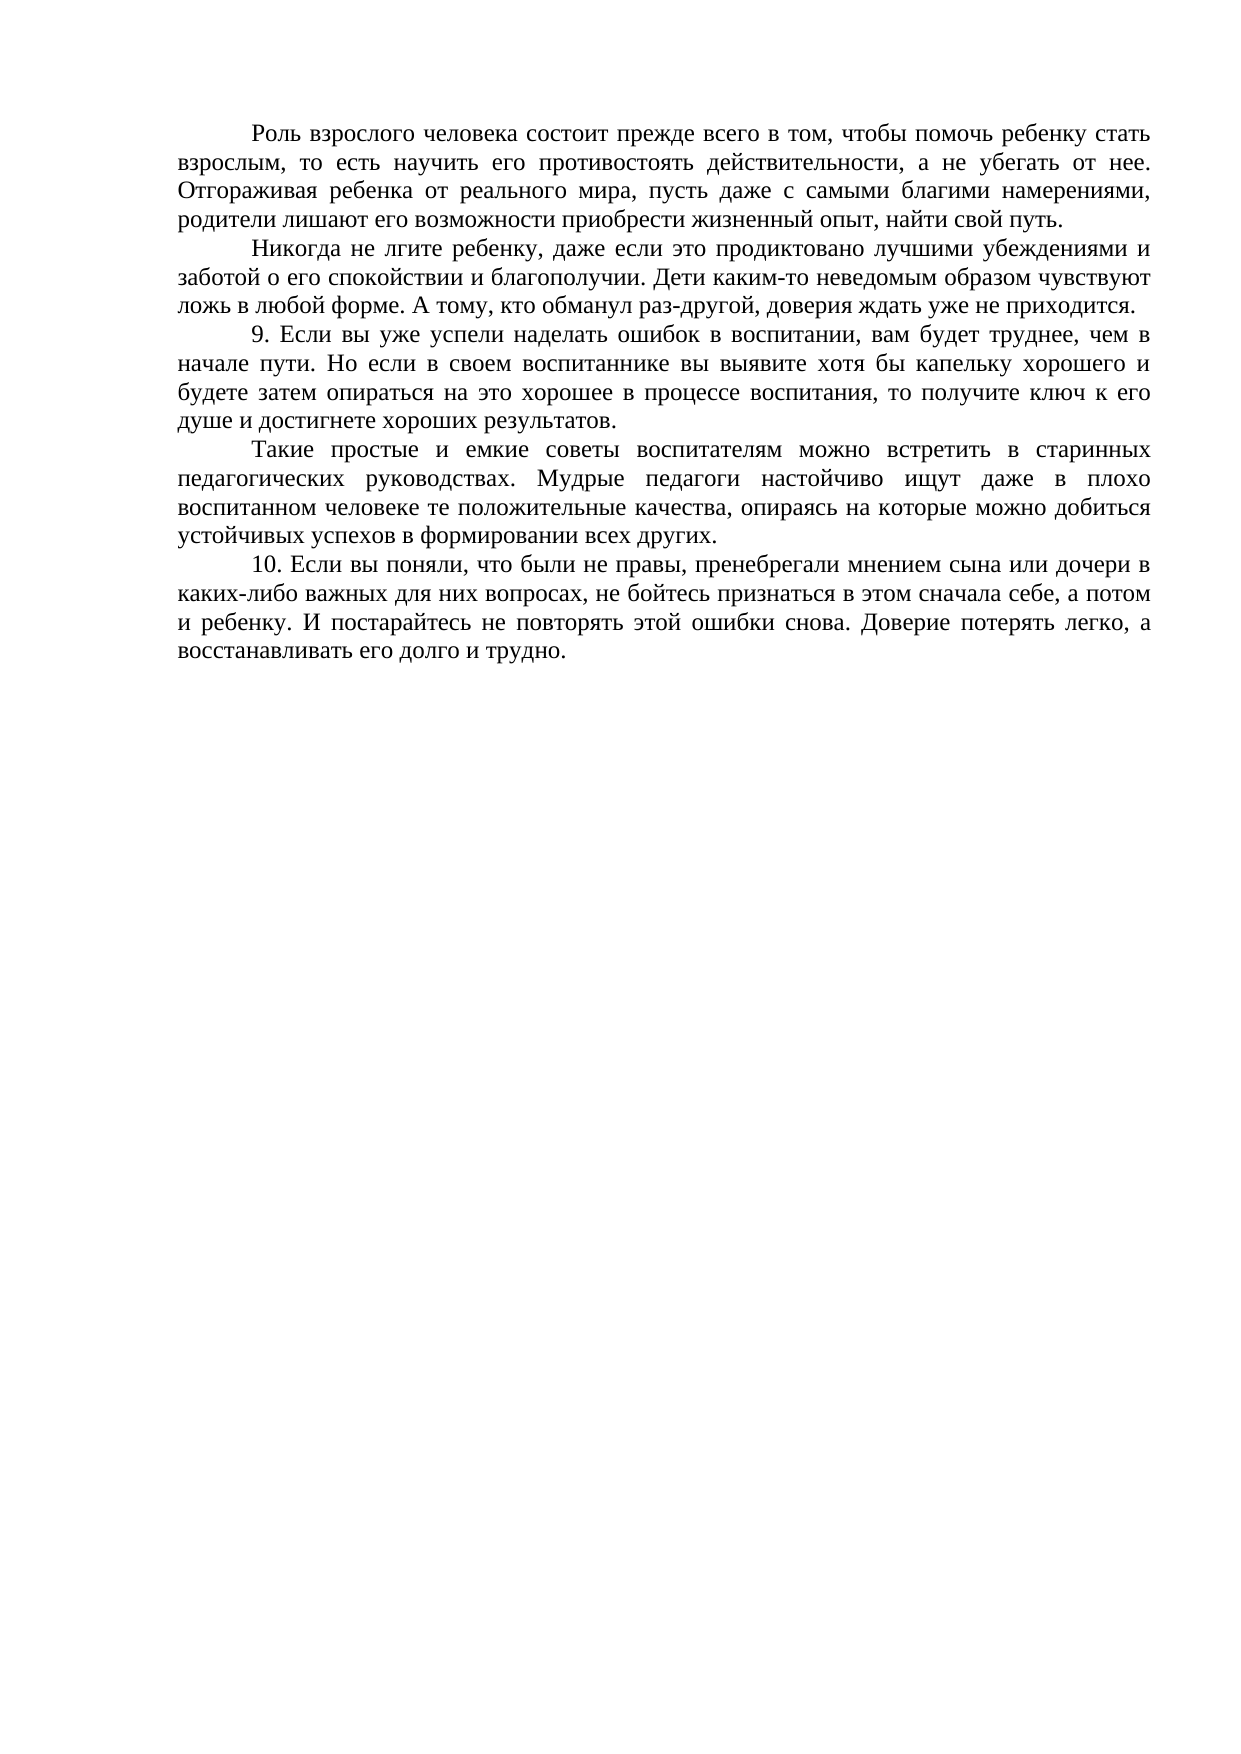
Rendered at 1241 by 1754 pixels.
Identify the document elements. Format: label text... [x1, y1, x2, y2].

text Никогда не лгите ребенку, даже если это продиктовано лучшими убеждениями и заботой о его спокойствии и благополучии. Дети каким-то неведомым образом чувствуют ложь в любой форме. А тому, кто обманул раз-другой, доверия ждать уже не приходится. [177, 233, 1152, 319]
text 10. Если вы поняли, что были не правы, пренебрегали мнением сына или дочери в каких-либо важных для них вопросах, не бойтесь признаться в этом сначала себе, а потом и ребенку. И постарайтесь не повторять этой ошибки снова. Доверие потерять легко, а восстанавливать его долго и трудно. [177, 549, 1152, 664]
text Такие простые и емкие советы воспитателям можно встретить в старинных педагогических руководствах. Мудрые педагоги настойчиво ищут даже в плохо воспитанном человеке те положительные качества, опираясь на которые можно добиться устойчивых успехов в формировании всех других. [177, 434, 1152, 549]
text 9. Если вы уже успели наделать ошибок в воспитании, вам будет труднее, чем в начале пути. Но если в своем воспитаннике вы выявите хотя бы капельку хорошего и будете затем опираться на это хорошее в процессе воспитания, то получите ключ к его душе и достигнете хороших результатов. [177, 319, 1152, 434]
text Роль взрослого человека состоит прежде всего в том, чтобы помочь ребенку стать взрослым, то есть научить его противостоять действительности, а не убегать от нее. Отгораживая ребенка от реального мира, пусть даже с самыми благими намерениями, родители лишают его возможности приобрести жизненный опыт, найти свой путь. [177, 118, 1152, 233]
